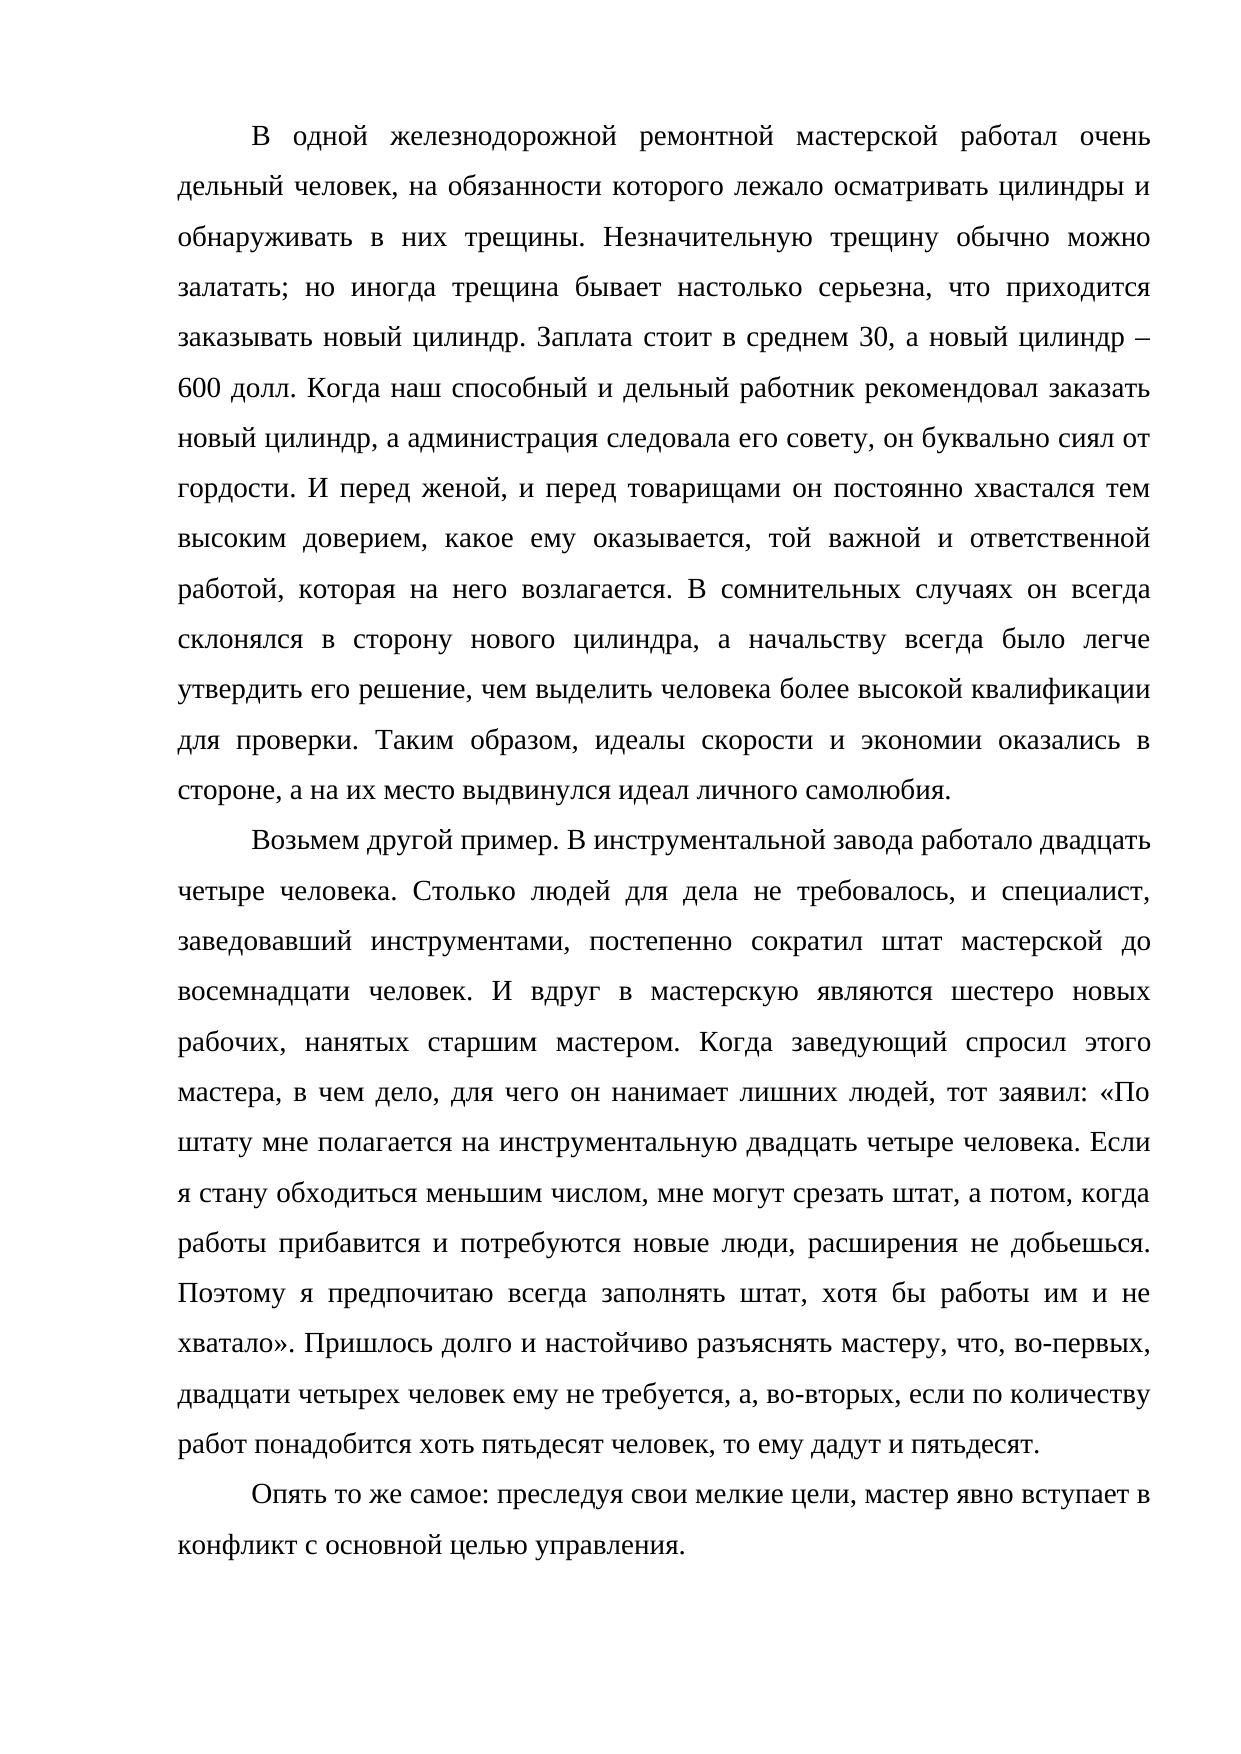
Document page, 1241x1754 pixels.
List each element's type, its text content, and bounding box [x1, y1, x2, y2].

text Возьмем другой пример. В инструментальной завода работало двадцать четыре человека. Столько людей для дела не требовалось, и специалист, заведовавший инструментами, постепенно сократил штат мастерской до восемнадцати человек. И вдруг в мастерскую являются шестеро новых рабочих, нанятых старшим мастером. Когда заведующий спросил этого мастера, в чем дело, для чего он нанимает лишних людей, тот заявил: «По штату мне полагается на инструментальную двадцать четыре человека. Если я стану обходиться меньшим числом, мне могут срезать штат, а потом, когда работы прибавится и потребуются новые люди, расширения не добьешься. Поэтому я предпочитаю всегда заполнять штат, хотя бы работы им и не хватало». Пришлось долго и настойчиво разъяснять мастеру, что, во-первых, двадцати четырех человек ему не требуется, а, во-вторых, если по количеству работ понадобится хоть пятьдесят человек, то ему дадут и пятьдесят. [177, 822, 1152, 1460]
text Опять то же самое: преследуя свои мелкие цели, мастер явно вступает в конфликт с основной целью управления. [177, 1477, 1152, 1560]
text В одной железнодорожной ремонтной мастерской работал очень дельный человек, на обязанности которого лежало осматривать цилиндры и обнаруживать в них трещины. Незначительную трещину обычно можно залатать; но иногда трещина бывает настолько серьезна, что приходится заказывать новый цилиндр. Заплата стоит в среднем 30, а новый цилиндр – 600 долл. Когда наш способный и дельный работник рекомендовал заказать новый цилиндр, а администрация следовала его совету, он буквально сиял от гордости. И перед женой, и перед товарищами он постоянно хвастался тем высоким доверием, какое ему оказывается, той важной и ответственной работой, которая на него возлагается. В сомнительных случаях он всегда склонялся в сторону нового цилиндра, а начальству всегда было легче утвердить его решение, чем выделить человека более высокой квалификации для проверки. Таким образом, идеалы скорости и экономии оказались в стороне, а на их место выдвинулся идеал личного самолюбия. [177, 118, 1152, 806]
